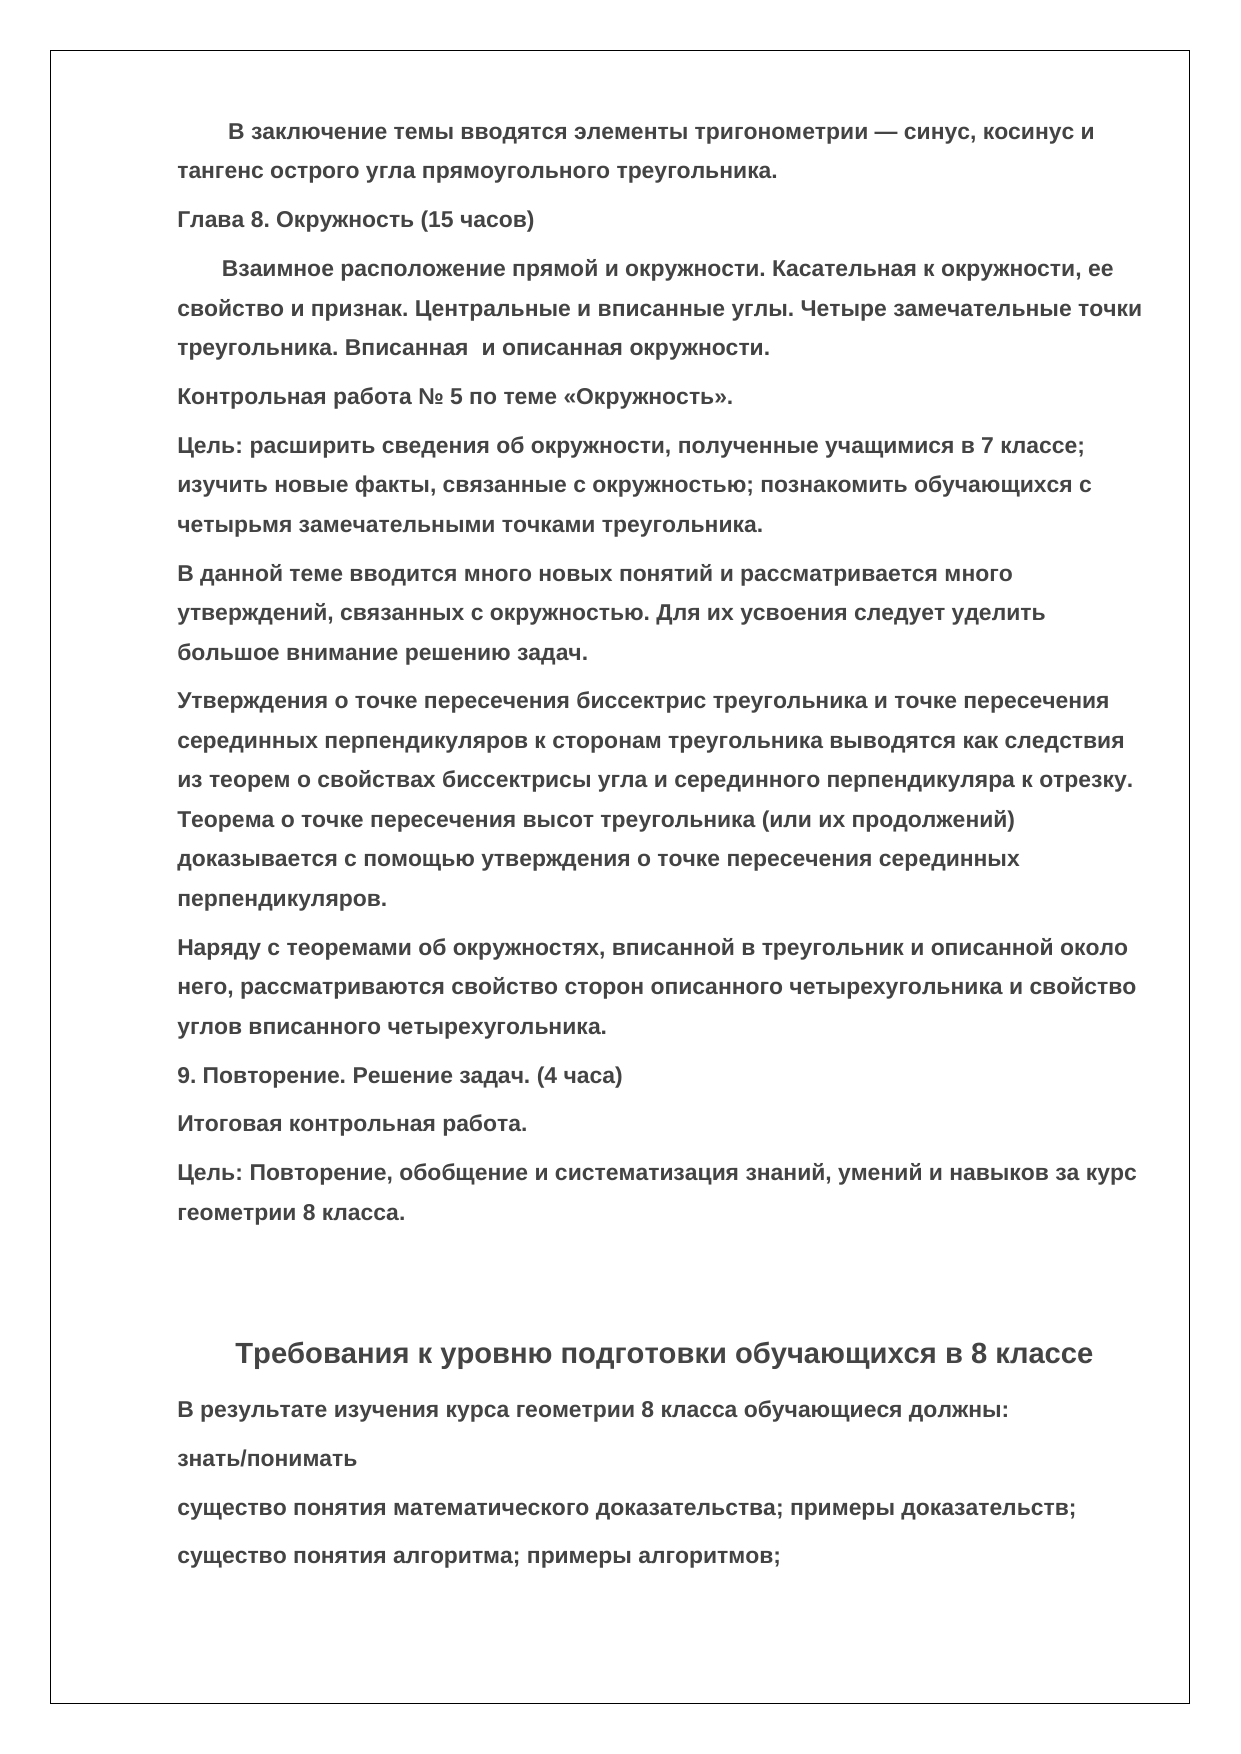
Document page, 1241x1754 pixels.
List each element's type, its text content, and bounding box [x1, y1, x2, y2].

text Утверждения о точке пересечения биссектрис треугольника и точке пересечения серединных перпендикуляров к сторонам треугольника выводятся как следствия из теорем о свойствах биссектрисы угла и серединного перпендикуляра к отрезку. Теорема о точке пересечения высот треугольника (или их продолжений) доказывается с помощью утверждения о точке пересечения серединных перпендикуляров. [177, 687, 1152, 911]
text Цель: Повторение, обобщение и систематизация знаний, умений и навыков за курс геометрии 8 класса. [177, 1159, 1152, 1225]
text Взаимное расположение прямой и окружности. Касательная к окружности, ее свойство и признак. Центральные и вписанные углы. Четыре замечательные точки треугольника. Вписанная и описанная окружности. [177, 255, 1152, 361]
text В результате изучения курса геометрии 8 класса обучающиеся должны: [177, 1396, 1152, 1422]
text Контрольная работа № 5 по теме «Окружность». [177, 383, 1152, 409]
text В данной теме вводится много новых понятий и рассматривается много утверждений, связанных с окружностью. Для их усвоения следует уделить большое внимание решению задач. [177, 560, 1152, 665]
text Итоговая контрольная работа. [177, 1110, 1152, 1137]
text В заключение темы вводятся элементы тригонометрии — синус, косинус и тангенс острого угла прямоугольного треугольника. [177, 118, 1152, 184]
text знать/понимать [177, 1444, 1152, 1471]
text 9. Повторение. Решение задач. (4 часа) [177, 1062, 1152, 1088]
text Глава 8. Окружность (15 часов) [177, 206, 1152, 233]
text существо понятия математического доказательства; примеры доказательств; [177, 1493, 1152, 1520]
text Наряду с теоремами об окружностях, вписанной в треугольник и описанной около него, рассматриваются свойство сторон описанного четырехугольника и свойство углов вписанного четырехугольника. [177, 934, 1152, 1039]
text существо понятия алгоритма; примеры алгоритмов; [177, 1542, 1152, 1569]
text Цель: расширить сведения об окружности, полученные учащимися в 7 классе; изучить новые факты, связанные с окружностью; познакомить обучающихся с четырьмя замечательными точками треугольника. [177, 432, 1152, 537]
text Требования к уровню подготовки обучающихся в 8 классе [177, 1336, 1152, 1369]
